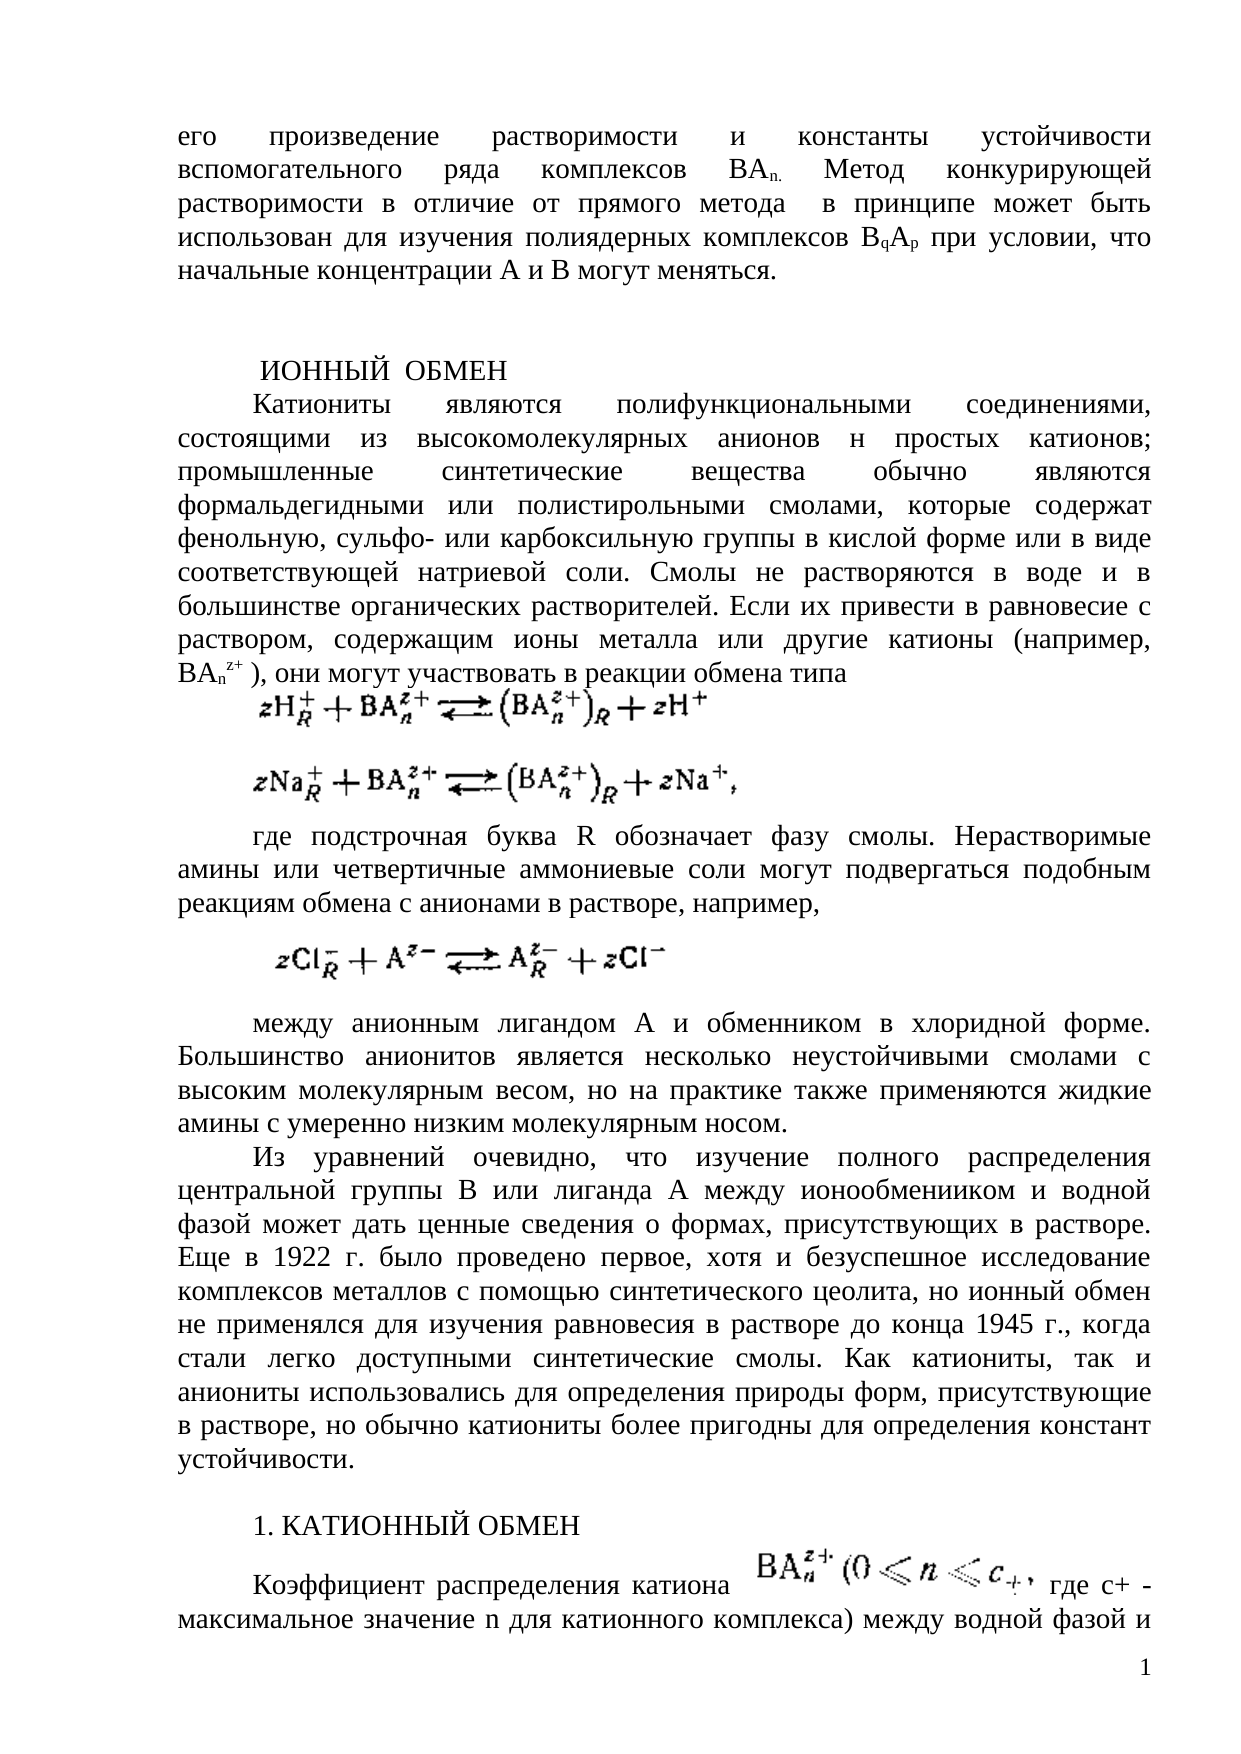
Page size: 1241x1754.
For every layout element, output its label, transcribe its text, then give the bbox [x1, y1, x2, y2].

picture [252, 688, 746, 818]
text где подстрочная буква R обозначает фазу смолы. Нерастворимые амины или четвертичные аммониевые соли могут подвергаться подобным реакциям обмена с анионами в растворе, например, [177, 818, 1152, 919]
text между анионным лигандом А и обменником в хлоридной форме. Большинство анионитов является несколько неустойчивыми смолами с высоким молекулярным весом, но на практике также применяются жидкие амины с умеренно низким молекулярным носом. [177, 1005, 1152, 1139]
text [177, 1541, 1152, 1634]
text ИОННЫЙ ОБМЕН [177, 353, 1152, 386]
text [177, 118, 1152, 286]
text Катиониты являются полифункциональными соединениями, состоящими из высокомолекулярных анионов н простых катионов; промышленные синтетические вещества обычно являются формальдегидными или полистирольными смолами, которые содержат фенольную, сульфо- или карбоксильную группы в кислой форме или в виде соответствующей натриевой соли. Смолы не растворяются в воде и в большинстве органических растворителей. Если их привести в равновесие с раствором, содержащим ионы металла или другие катионы (например, ВАnz+ ), они могут участвовать в реакции обмена типа [177, 386, 1152, 688]
picture [742, 1541, 1038, 1595]
text 1. КАТИОННЫЙ ОБМЕН [177, 1508, 1152, 1541]
picture [252, 918, 695, 1005]
text Из уравнений очевидно, что изучение полного распределения центральной группы В или лиганда А между ионообменииком и водной фазой может дать ценные сведения о формах, присутствующих в растворе. Еще в 1922 г. было проведено первое, хотя и безуспешное исследование комплексов металлов с помощью синтетического цеолита, но ионный обмен не применялся для изучения равновесия в растворе до конца 1945 г., когда стали легко доступными синтетические смолы. Как катиониты, так и аниониты использовались для определения природы форм, присутствующие в растворе, но обычно катиониты более пригодны для определения констант устойчивости. [177, 1139, 1152, 1474]
